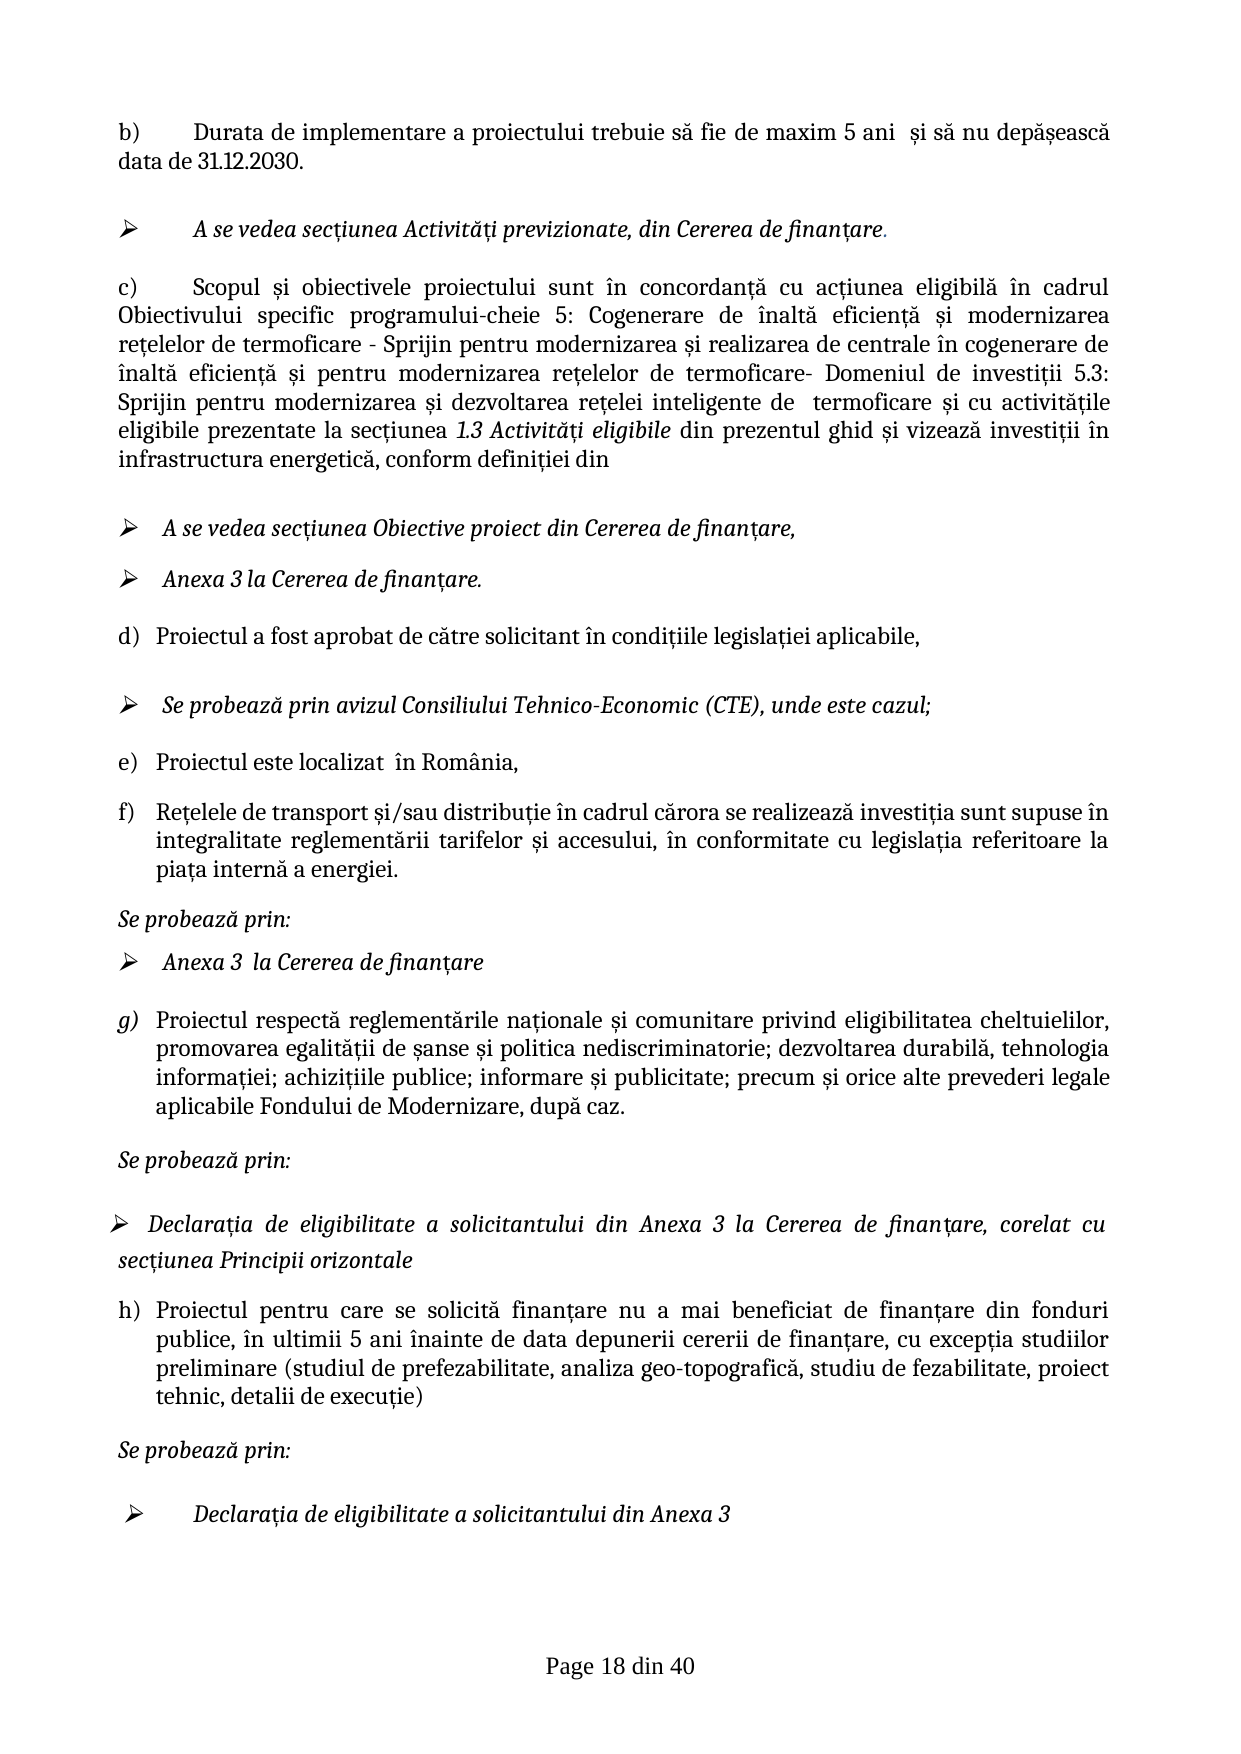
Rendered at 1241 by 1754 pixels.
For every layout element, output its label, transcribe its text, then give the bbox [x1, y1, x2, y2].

list Scopul şi obiectivele proiectului sunt în concordanță cu acțiunea eligibilă în cadrul Obiectivului specific programului-cheie 5: Cogenerare de înaltă eficiență și modernizarea rețelelor de termoficare - Sprijin pentru modernizarea și realizarea de centrale în cogenerare de înaltă eficiență și pentru modernizarea rețelelor de termoficare- Domeniul de investiții 5.3: Sprijin pentru modernizarea și dezvoltarea rețelei inteligente de termoficare şi cu activitățile eligibile prezentate la secțiunea 1.3 Activități eligibile din prezentul ghid și vizează investiții în infrastructura energetică, conform definiției din [118, 273, 1110, 474]
list A se vedea secțiunea Activități previzionate, din Cererea de finanțare. [118, 201, 1110, 252]
list Proiectul este localizat în România, [118, 748, 1110, 777]
text Se probează prin: [118, 905, 1110, 933]
list Rețelele de transport și/sau distribuție în cadrul cărora se realizează investiția sunt supuse în integralitate reglementării tarifelor și accesului, în conformitate cu legislația referitoare la piața internă a energiei. [118, 798, 1110, 884]
text Se probează prin: [118, 1146, 1110, 1174]
list Anexa 3 la Cererea de finanțare. [118, 550, 1110, 601]
list Proiectul a fost aprobat de către solicitant în condițiile legislației aplicabile, [118, 622, 1110, 651]
list Proiectul pentru care se solicită finanțare nu a mai beneficiat de finanțare din fonduri publice, în ultimii 5 ani înainte de data depunerii cererii de finanțare, cu excepția studiilor preliminare (studiul de prefezabilitate, analiza geo-topografică, studiu de fezabilitate, proiect tehnic, detalii de execuție) [118, 1296, 1110, 1411]
list Anexa 3 la Cererea de finanțare [118, 933, 1110, 985]
list Durata de implementare a proiectului trebuie să fie de maxim 5 ani și să nu depășească data de 31.12.2030. [118, 118, 1110, 176]
list Proiectul respectă reglementările naționale şi comunitare privind eligibilitatea cheltuielilor, promovarea egalității de șanse şi politica nediscriminatorie; dezvoltarea durabilă, tehnologia informației; achizițiile publice; informare şi publicitate; precum şi orice alte prevederi legale aplicabile Fondului de Modernizare, după caz. [118, 1006, 1110, 1121]
list Declarația de eligibilitate a solicitantului din Anexa 3 la Cererea de finanțare, corelat cu secțiunea Principii orizontale [109, 1195, 1110, 1275]
list A se vedea secțiunea Obiective proiect din Cererea de finanțare, [118, 499, 1110, 550]
list Se probează prin avizul Consiliului Tehnico-Economic (CTE), unde este cazul; [118, 676, 1110, 727]
text Se probează prin: [118, 1436, 1110, 1465]
list Declarația de eligibilitate a solicitantului din Anexa 3 [123, 1486, 1110, 1537]
